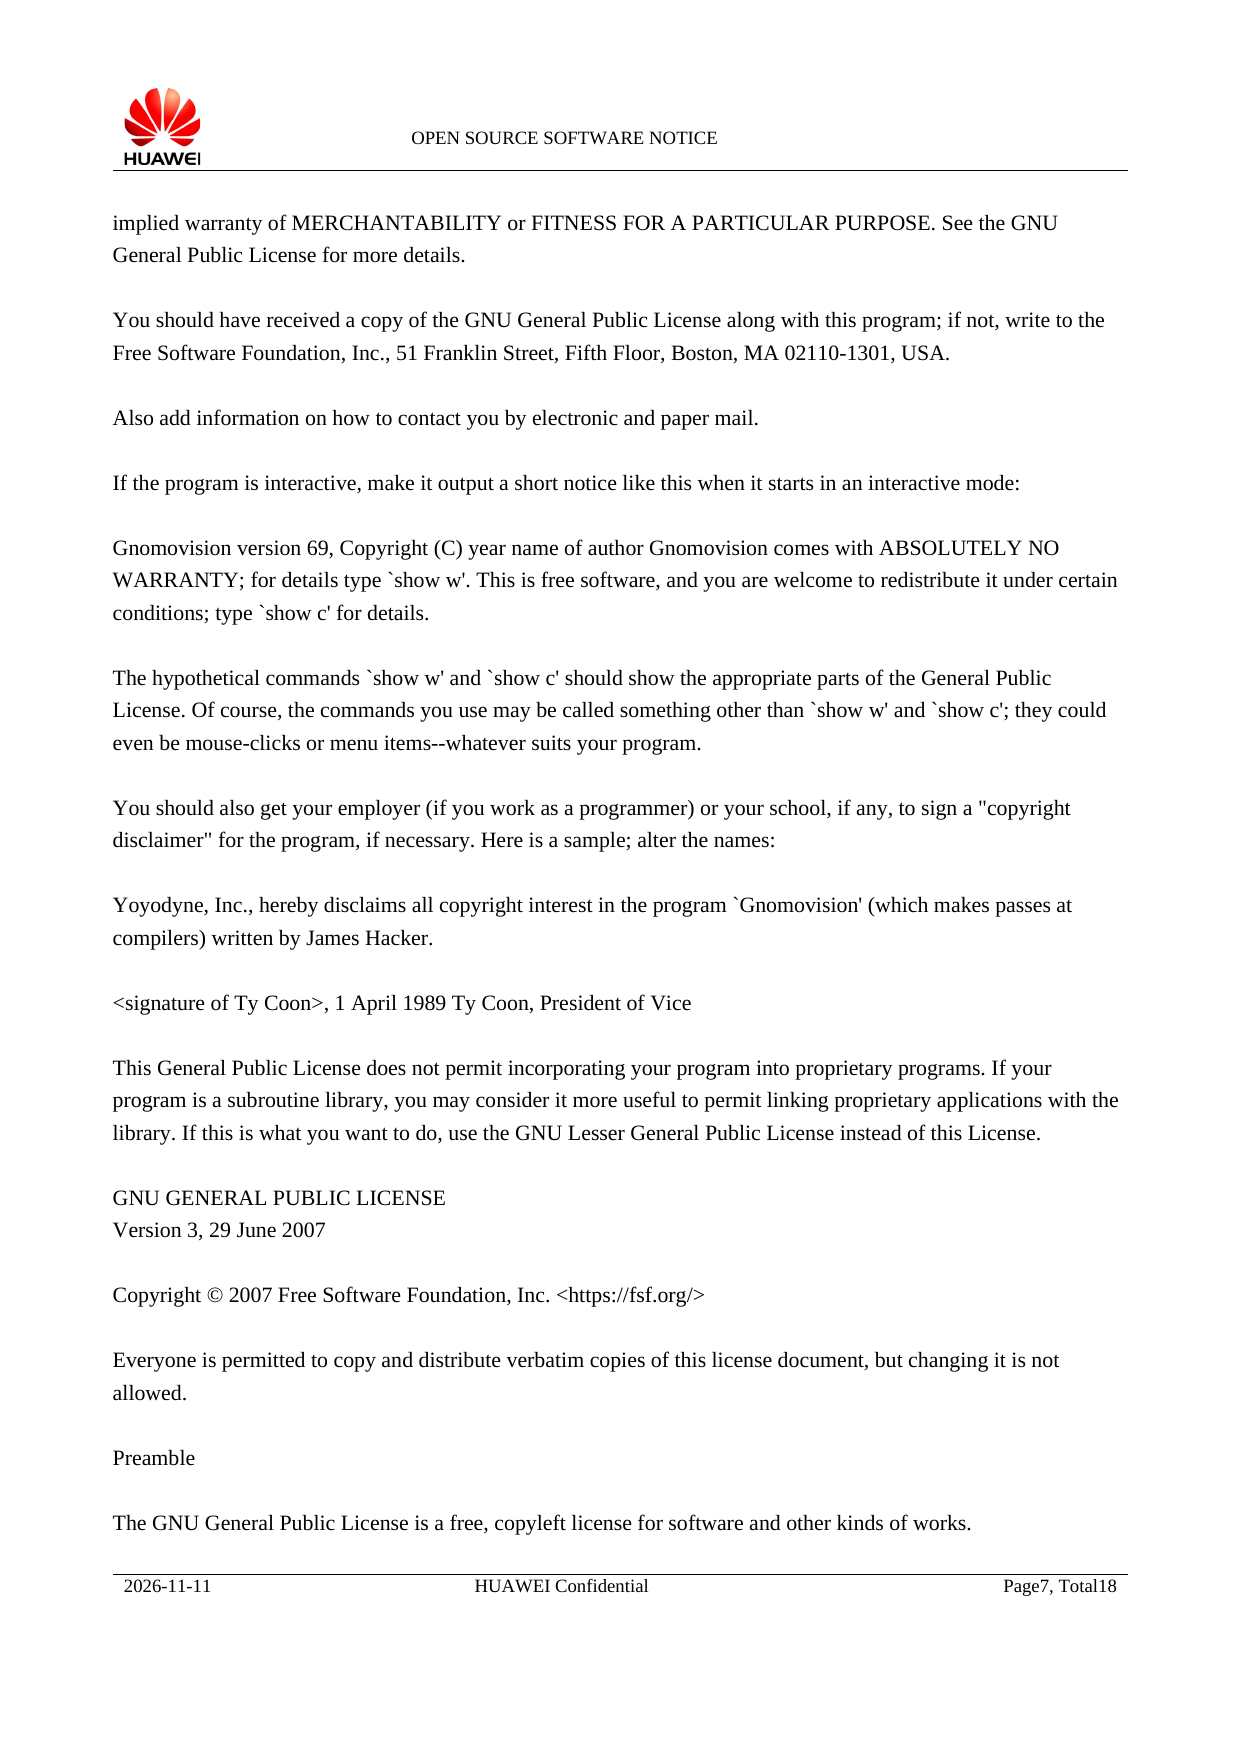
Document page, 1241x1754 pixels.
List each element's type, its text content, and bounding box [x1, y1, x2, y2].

text Preamble [112, 1441, 1128, 1474]
text Everyone is permitted to copy and distribute verbatim copies of this license document, but changing it is not allowed. [112, 1344, 1128, 1409]
text You should have received a copy of the GNU General Public License along with this program; if not, write to the Free Software Foundation, Inc., 51 Franklin Street, Fifth Floor, Boston, MA 02110-1301, USA. [112, 304, 1128, 369]
text Version 3, 29 June 2007 [112, 1214, 1128, 1246]
picture [124, 88, 201, 165]
text You should also get your employer (if you work as a programmer) or your school, if any, to sign a "copyright disclaimer" for the program, if necessary. Here is a sample; alter the names: [112, 791, 1128, 856]
text GNU GENERAL PUBLIC LICENSE [112, 1181, 1128, 1214]
text If the program is interactive, make it output a short notice like this when it starts in an interactive mode: [112, 466, 1128, 499]
text The GNU General Public License is a free, copyleft license for software and other kinds of works. [112, 1506, 1128, 1539]
text The hypothetical commands `show w' and `show c' should show the appropriate parts of the General Public License. Of course, the commands you use may be called something other than `show w' and `show c'; they could even be mouse-clicks or menu items--whatever suits your program. [112, 661, 1128, 759]
text Gnomovision version 69, Copyright (C) year name of author Gnomovision comes with ABSOLUTELY NO WARRANTY; for details type `show w'. This is free software, and you are welcome to redistribute it under certain conditions; type `show c' for details. [112, 531, 1128, 629]
text Yoyodyne, Inc., hereby disclaims all copyright interest in the program `Gnomovision' (which makes passes at compilers) written by James Hacker. [112, 889, 1128, 954]
text This General Public License does not permit incorporating your program into proprietary programs. If your program is a subroutine library, you may consider it more useful to permit linking proprietary applications with the library. If this is what you want to do, use the GNU Lesser General Public License instead of this License. [112, 1051, 1128, 1149]
text Copyright © 2007 Free Software Foundation, Inc. <https://fsf.org/> [112, 1279, 1128, 1311]
text Also add information on how to contact you by electronic and paper mail. [112, 401, 1128, 434]
text <signature of Ty Coon>, 1 April 1989 Ty Coon, President of Vice [112, 986, 1128, 1019]
